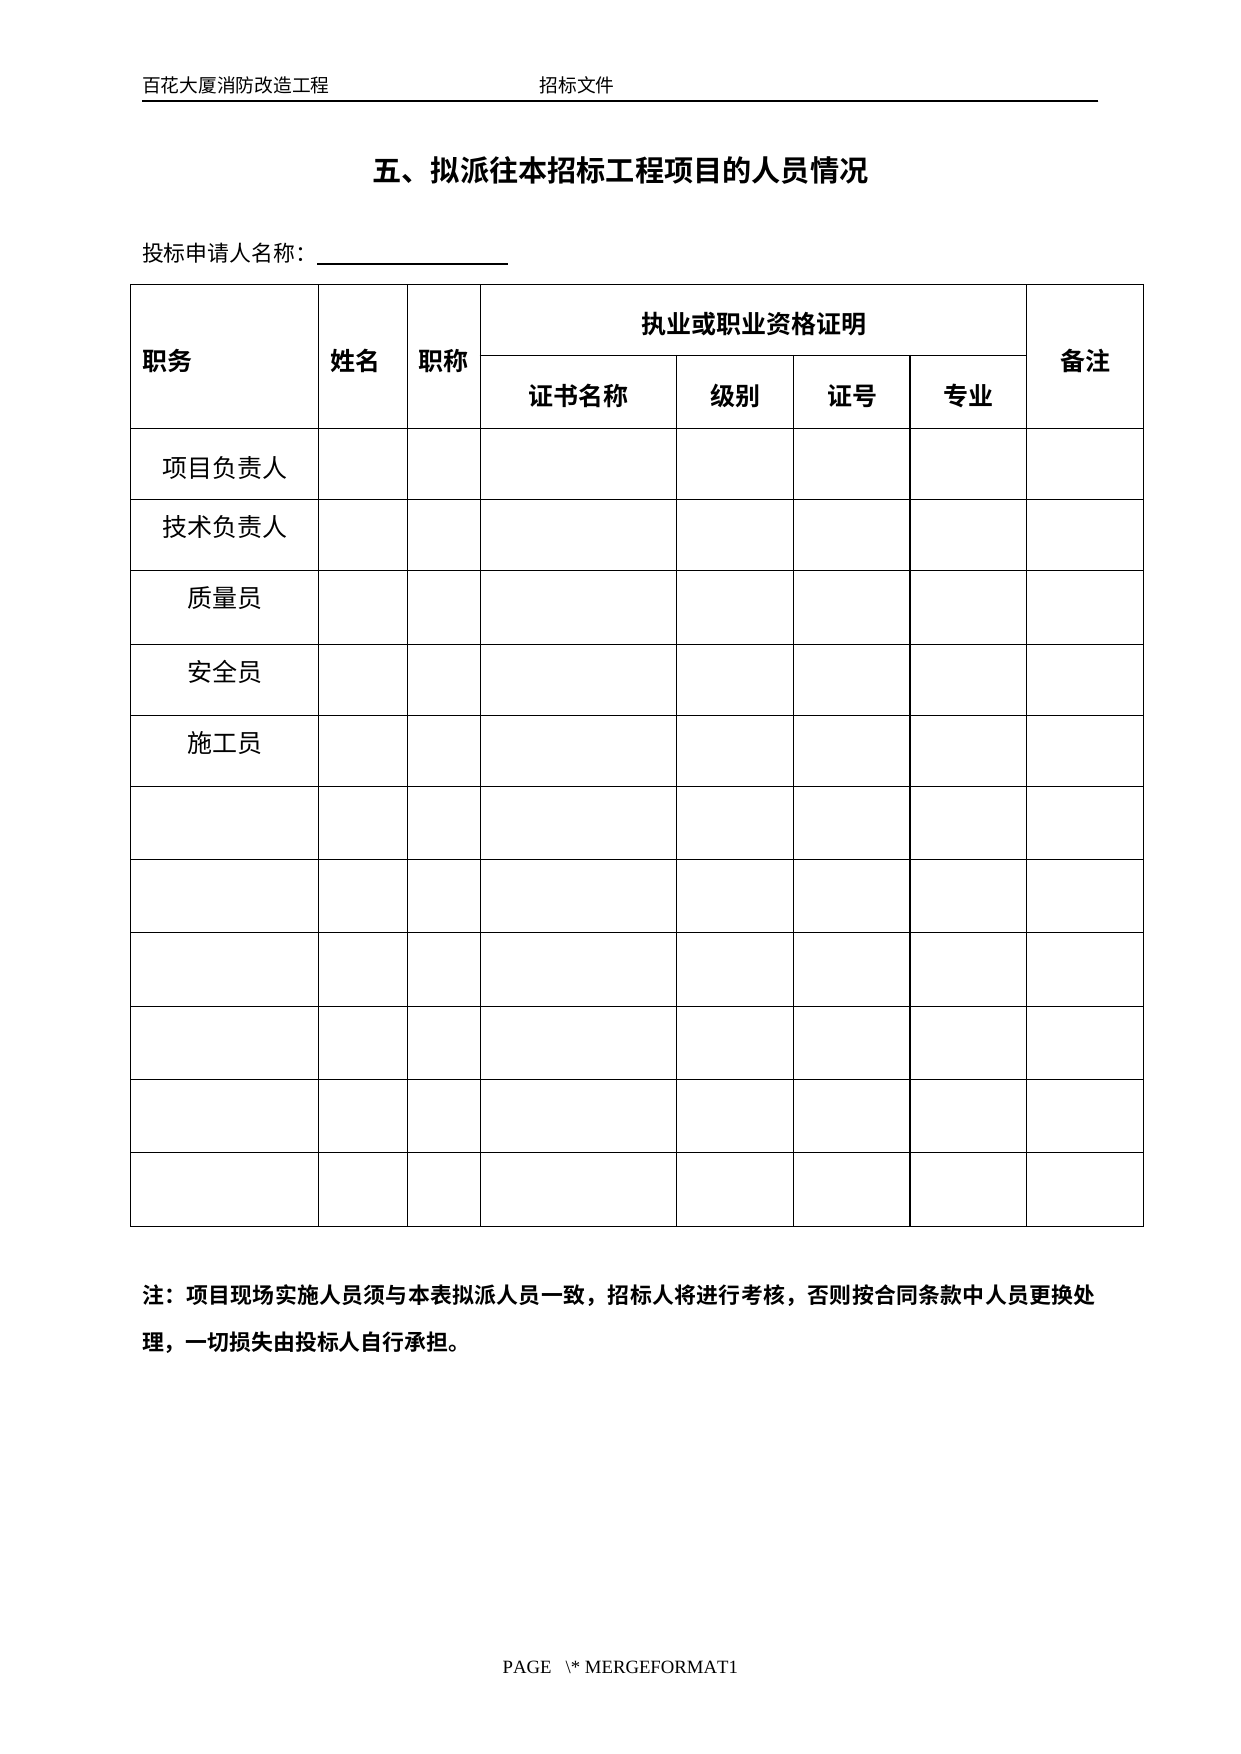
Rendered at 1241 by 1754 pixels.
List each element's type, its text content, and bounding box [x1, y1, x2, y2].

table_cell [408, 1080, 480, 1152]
table_cell [794, 500, 909, 570]
table_cell [1027, 500, 1143, 570]
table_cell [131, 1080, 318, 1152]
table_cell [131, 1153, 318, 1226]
table_cell [408, 787, 480, 859]
table_cell [911, 787, 1026, 859]
text 五、拟派往本招标工程项目的人员情况 [142, 148, 1098, 190]
table_cell [408, 571, 480, 643]
table_cell [481, 571, 676, 643]
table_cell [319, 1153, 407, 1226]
table_cell [131, 787, 318, 859]
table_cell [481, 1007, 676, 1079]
table_cell [481, 787, 676, 859]
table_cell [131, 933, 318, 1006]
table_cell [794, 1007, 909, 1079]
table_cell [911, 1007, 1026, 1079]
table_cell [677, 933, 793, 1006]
table_cell [677, 716, 793, 786]
table_cell 施工员 [131, 716, 318, 786]
table_cell [794, 787, 909, 859]
table_cell [319, 571, 407, 643]
table_cell 证书名称 [481, 356, 676, 428]
table_cell [677, 787, 793, 859]
table_cell [794, 429, 909, 499]
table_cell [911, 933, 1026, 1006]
table_cell [794, 571, 909, 643]
table_cell [131, 860, 318, 932]
table_cell [677, 429, 793, 499]
table_cell [911, 571, 1026, 643]
text 注：项目现场实施人员须与本表拟派人员一致，招标人将进行考核，否则按合同条款中人员更换处理，一切损失由投标人自行承担。 [142, 1278, 1098, 1357]
table_header 备注 [1027, 285, 1143, 428]
table_cell [319, 500, 407, 570]
table_cell 级别 [677, 356, 793, 428]
table_cell [1027, 645, 1143, 714]
table_cell 安全员 [131, 645, 318, 714]
table_cell 项目负责人 [131, 429, 318, 499]
table_cell [911, 716, 1026, 786]
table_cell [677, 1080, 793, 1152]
table_cell [319, 787, 407, 859]
table_cell [677, 645, 793, 714]
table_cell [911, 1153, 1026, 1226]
table_cell [408, 500, 480, 570]
table_cell [408, 645, 480, 714]
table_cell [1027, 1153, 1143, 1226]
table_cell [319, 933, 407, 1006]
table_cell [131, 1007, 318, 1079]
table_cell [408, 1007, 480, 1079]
table_cell [677, 571, 793, 643]
table_cell [481, 500, 676, 570]
table_cell [319, 716, 407, 786]
table_cell [481, 860, 676, 932]
table_cell [911, 645, 1026, 714]
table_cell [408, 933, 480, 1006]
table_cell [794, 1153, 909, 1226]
table_cell [319, 645, 407, 714]
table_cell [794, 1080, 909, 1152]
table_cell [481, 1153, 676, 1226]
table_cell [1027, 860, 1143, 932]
table_cell [1027, 429, 1143, 499]
table_cell [794, 716, 909, 786]
table_cell [408, 860, 480, 932]
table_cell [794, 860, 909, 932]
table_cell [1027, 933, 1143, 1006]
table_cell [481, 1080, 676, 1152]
table_cell [1027, 787, 1143, 859]
table_cell [408, 429, 480, 499]
table_cell [677, 860, 793, 932]
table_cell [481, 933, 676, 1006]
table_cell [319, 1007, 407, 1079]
text 投标申请人名称： [142, 236, 1098, 268]
table_header 姓名 [319, 285, 407, 428]
table_header 职称 [408, 285, 480, 428]
table_cell [481, 645, 676, 714]
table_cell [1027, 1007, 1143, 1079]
table_cell [319, 429, 407, 499]
table_header 职务 [131, 285, 318, 428]
table_cell [677, 500, 793, 570]
table_cell 质量员 [131, 571, 318, 643]
table_cell [481, 429, 676, 499]
table_cell [481, 716, 676, 786]
table_cell [319, 860, 407, 932]
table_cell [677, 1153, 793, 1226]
table_cell [911, 429, 1026, 499]
table_cell 专业 [911, 356, 1026, 428]
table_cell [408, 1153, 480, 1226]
table_cell 证号 [794, 356, 909, 428]
table_cell [794, 645, 909, 714]
table_cell [1027, 716, 1143, 786]
table_cell [911, 500, 1026, 570]
table_cell 技术负责人 [131, 500, 318, 570]
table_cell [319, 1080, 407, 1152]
table_cell [1027, 571, 1143, 643]
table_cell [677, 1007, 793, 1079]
table_cell [408, 716, 480, 786]
table_header 执业或职业资格证明 [481, 285, 1026, 355]
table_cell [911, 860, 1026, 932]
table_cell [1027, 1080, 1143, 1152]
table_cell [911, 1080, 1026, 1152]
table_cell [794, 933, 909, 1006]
